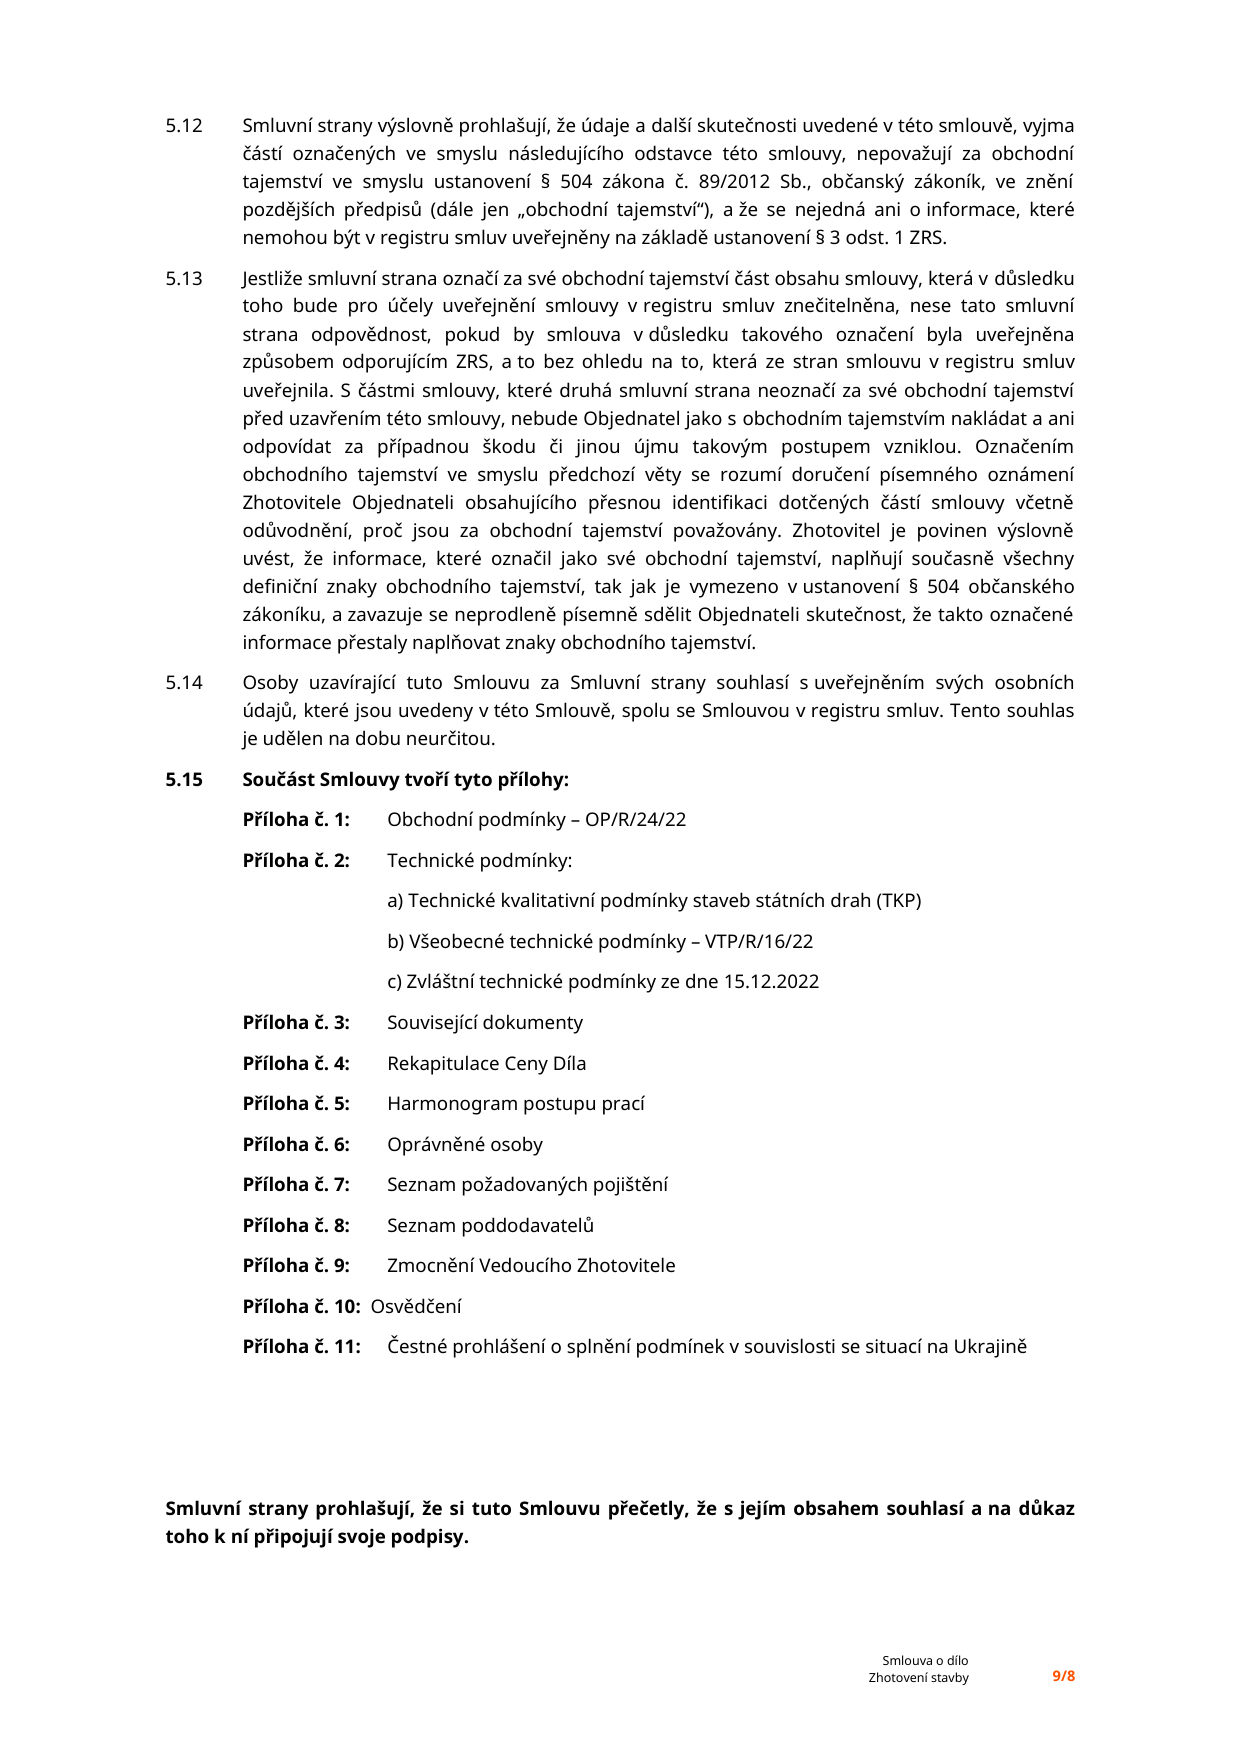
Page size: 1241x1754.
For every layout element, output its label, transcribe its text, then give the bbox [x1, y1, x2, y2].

text Příloha č. 3: Související dokumenty [242, 1009, 1075, 1035]
text Součást Smlouvy tvoří tyto přílohy: [165, 766, 1075, 792]
text Příloha č. 10: Osvědčení [242, 1293, 1075, 1318]
text b) Všeobecné technické podmínky – VTP/R/16/22 [387, 928, 1075, 954]
text Smluvní strany prohlašují, že si tuto Smlouvu přečetly, že s jejím obsahem souhlasí a na důkaz toho k ní připojují svoje podpisy. [165, 1496, 1075, 1549]
text Příloha č. 6: Oprávněné osoby [242, 1131, 1075, 1156]
text Osoby uzavírající tuto Smlouvu za Smluvní strany souhlasí s uveřejněním svých osobních údajů, které jsou uvedeny v této Smlouvě, spolu se Smlouvou v registru smluv. Tento souhlas je udělen na dobu neurčitou. [165, 669, 1075, 751]
text c) Zvláštní technické podmínky ze dne 15.12.2022 [387, 969, 1075, 994]
text a) Technické kvalitativní podmínky staveb státních drah (TKP) [387, 888, 1075, 913]
text Příloha č. 4: Rekapitulace Ceny Díla [242, 1050, 1075, 1075]
text Příloha č. 8: Seznam poddodavatelů [242, 1212, 1075, 1237]
text Příloha č. 9: Zmocnění Vedoucího Zhotovitele [242, 1252, 1075, 1278]
text Příloha č. 2: Technické podmínky: [242, 847, 1075, 873]
text Příloha č. 7: Seznam požadovaných pojištění [242, 1171, 1075, 1197]
text Příloha č. 5: Harmonogram postupu prací [242, 1090, 1075, 1116]
text Jestliže smluvní strana označí za své obchodní tajemství část obsahu smlouvy, která v důsledku toho bude pro účely uveřejnění smlouvy v registru smluv znečitelněna, nese tato smluvní strana odpovědnost, pokud by smlouva v důsledku takového označení byla uveřejněna způsobem odporujícím ZRS, a to bez ohledu na to, která ze stran smlouvu v registru smluv uveřejnila. S částmi smlouvy, které druhá smluvní strana neoznačí za své obchodní tajemství před uzavřením této smlouvy, nebude Objednatel jako s obchodním tajemstvím nakládat a ani odpovídat za případnou škodu či jinou újmu takovým postupem vzniklou. Označením obchodního tajemství ve smyslu předchozí věty se rozumí doručení písemného oznámení Zhotovitele Objednateli obsahujícího přesnou identifikaci dotčených částí smlouvy včetně odůvodnění, proč jsou za obchodní tajemství považovány. Zhotovitel je povinen výslovně uvést, že informace, které označil jako své obchodní tajemství, naplňují současně všechny definiční znaky obchodního tajemství, tak jak je vymezeno v ustanovení § 504 občanského zákoníku, a zavazuje se neprodleně písemně sdělit Objednateli skutečnost, že takto označené informace přestaly naplňovat znaky obchodního tajemství. [165, 265, 1075, 654]
text Příloha č. 1: Obchodní podmínky – OP/R/24/22 [242, 807, 1075, 832]
text Smluvní strany výslovně prohlašují, že údaje a další skutečnosti uvedené v této smlouvě, vyjma částí označených ve smyslu následujícího odstavce této smlouvy, nepovažují za obchodní tajemství ve smyslu ustanovení § 504 zákona č. 89/2012 Sb., občanský zákoník, ve znění pozdějších předpisů (dále jen „obchodní tajemství“), a že se nejedná ani o informace, které nemohou být v registru smluv uveřejněny na základě ustanovení § 3 odst. 1 ZRS. [165, 112, 1075, 250]
text Příloha č. 11: Čestné prohlášení o splnění podmínek v souvislosti se situací na Ukrajině [242, 1333, 1075, 1359]
